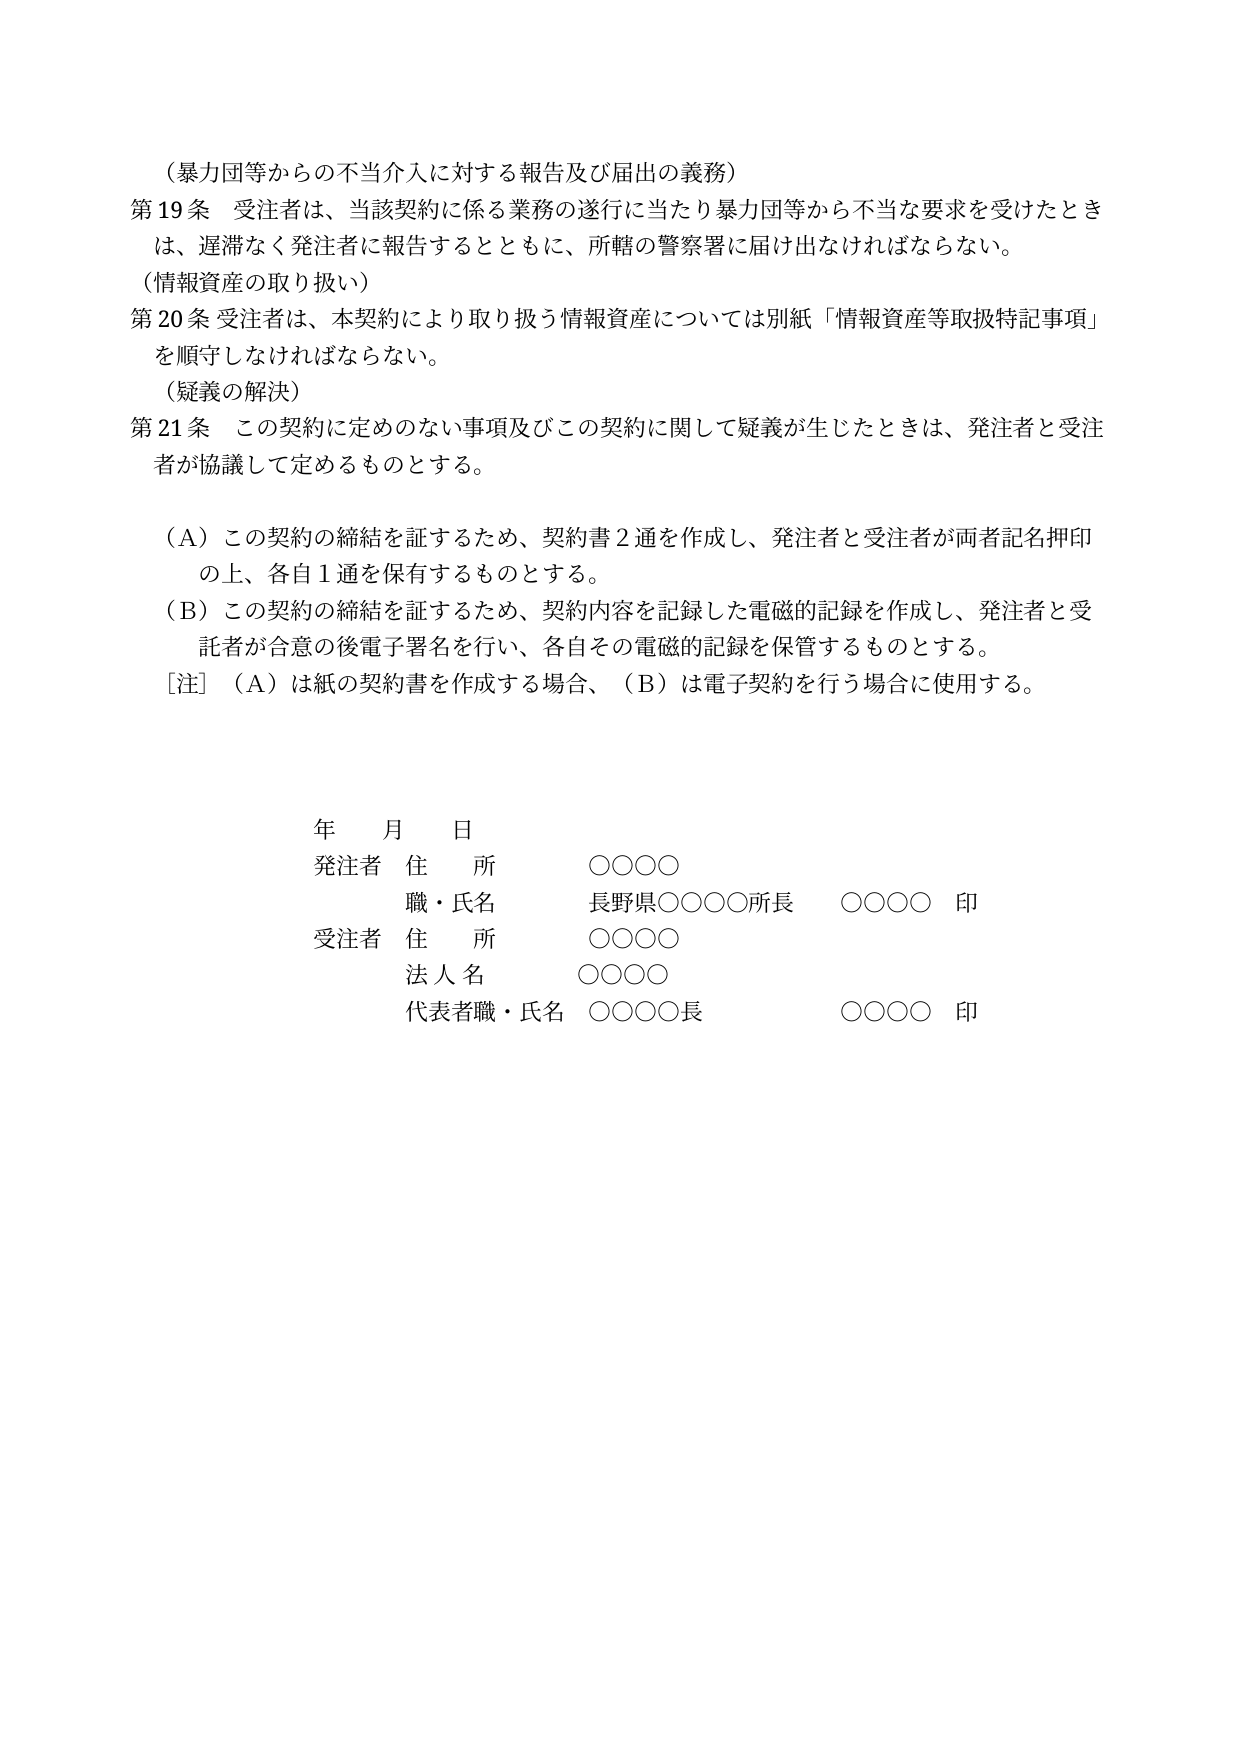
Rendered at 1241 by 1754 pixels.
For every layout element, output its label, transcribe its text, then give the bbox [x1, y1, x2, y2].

text （Ｂ）この契約の締結を証するため、契約内容を記録した電磁的記録を作成し、発注者と受 [153, 591, 1110, 628]
text 第21条 この契約に定めのない事項及びこの契約に関して疑義が生じたときは、発注者と受注者が協議して定めるものとする。 [130, 409, 1110, 482]
text 受注者 住 所 ○○○○ [130, 919, 1110, 956]
text （情報資産の取り扱い） [130, 263, 1110, 299]
text ［注］（Ａ）は紙の契約書を作成する場合、（Ｂ）は電子契約を行う場合に使用する。 [153, 664, 1110, 701]
text 発注者 住 所 ○○○○ [130, 846, 1110, 883]
text 法 人 名 ○○○○ [130, 956, 1110, 992]
text 職・氏名 長野県○○○○所長 ○○○○ 印 [130, 883, 1110, 919]
text （疑義の解決） [153, 372, 1110, 409]
text 第19条 受注者は、当該契約に係る業務の遂行に当たり暴力団等から不当な要求を受けたときは、遅滞なく発注者に報告するとともに、所轄の警察署に届け出なければならない。 [130, 190, 1110, 263]
text 年 月 日 [130, 810, 1110, 846]
text 代表者職・氏名 ○○○○長 ○○○○ 印 [130, 992, 1110, 1029]
text （暴力団等からの不当介入に対する報告及び届出の義務） [153, 154, 1110, 190]
text 託者が合意の後電子署名を行い、各自その電磁的記録を保管するものとする。 [153, 628, 1110, 664]
text （Ａ）この契約の締結を証するため、契約書２通を作成し、発注者と受注者が両者記名押印の上、各自１通を保有するものとする。 [153, 518, 1110, 591]
text 第20条 受注者は、本契約により取り扱う情報資産については別紙「情報資産等取扱特記事項」を順守しなければならない。 [130, 299, 1110, 372]
